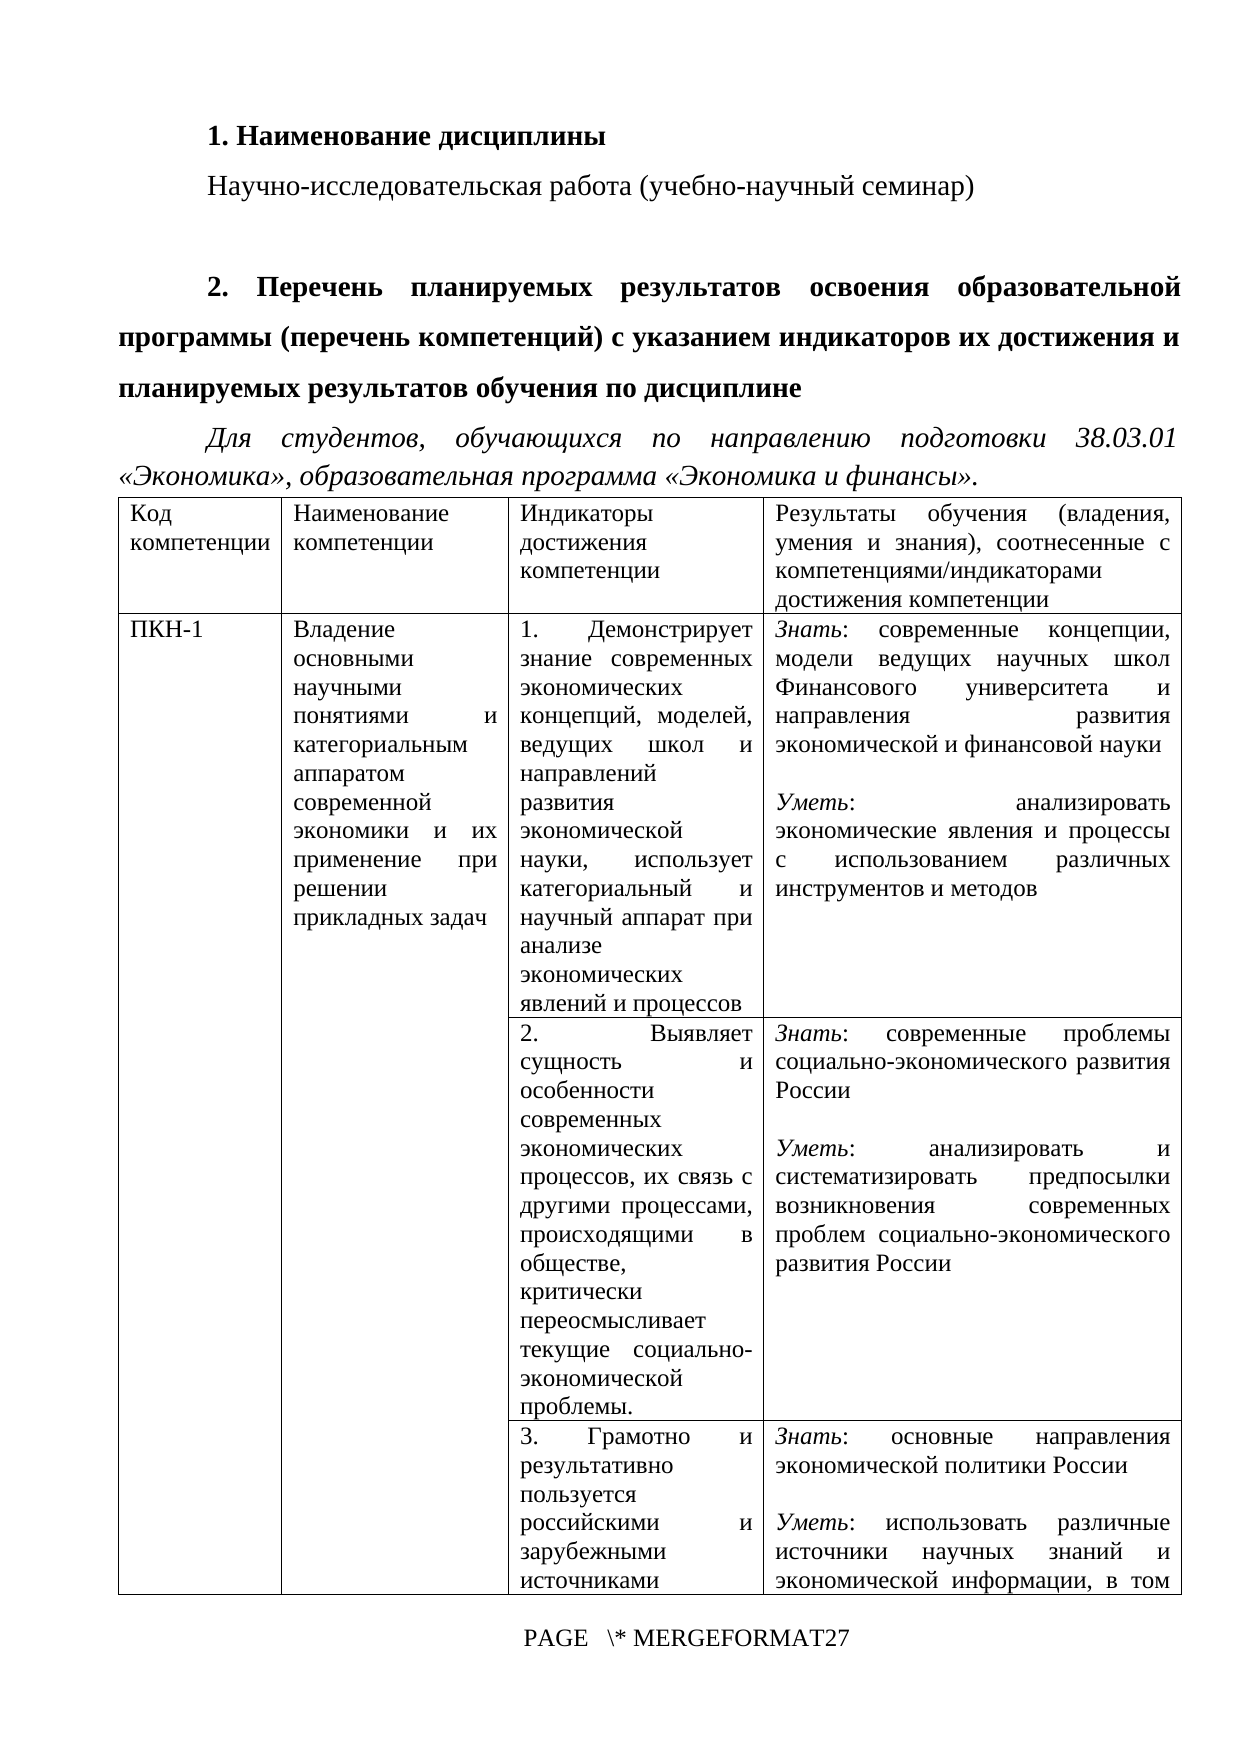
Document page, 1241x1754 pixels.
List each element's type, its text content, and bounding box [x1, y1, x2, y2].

table_cell Знать: современные концепции, модели ведущих научных школ Финансового университета и направления развития экономической и финансовой науки Уметь: анализировать экономические явления и процессы с использованием различных инструментов и методов [764, 614, 1181, 1017]
table_cell 2. Выявляет сущность и особенности современных экономических процессов, их связь с другими процессами, происходящими в обществе, критически переосмысливает текущие социально-экономической проблемы. [509, 1018, 763, 1420]
table_cell ПКН-1 [119, 614, 281, 1594]
text Научно-исследовательская работа (учебно-научный семинар) [118, 168, 1181, 202]
table_header Код компетенции [119, 498, 281, 613]
table_header Индикаторы достижения компетенции [509, 498, 763, 613]
text 2. Перечень планируемых результатов освоения образовательной программы (перечень компетенций) с указанием индикаторов их достижения и планируемых результатов обучения по дисциплине [118, 269, 1181, 403]
table_header Наименование компетенции [282, 498, 508, 613]
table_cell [509, 1421, 763, 1594]
table_header Результаты обучения (владения, умения и знания), соотнесенные с компетенциями/индикаторами достижения компетенции [764, 498, 1181, 613]
table_cell 1. Демонстрирует знание современных экономических концепций, моделей, ведущих школ и направлений развития экономической науки, использует категориальный и научный аппарат при анализе экономических явлений и процессов [509, 614, 763, 1017]
table_cell Знать: современные проблемы социально-экономического развития России Уметь: анализировать и систематизировать предпосылки возникновения современных проблем социально-экономического развития России [764, 1018, 1181, 1420]
table_cell Владение основными научными понятиями и категориальным аппаратом современной экономики и их применение при решении прикладных задач [282, 614, 508, 1594]
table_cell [764, 1421, 1181, 1594]
text 1. Наименование дисциплины [118, 118, 1181, 152]
text Для студентов, обучающихся по направлению подготовки 38.03.01 «Экономика», образовательная программа «Экономика и финансы». [118, 420, 1181, 492]
